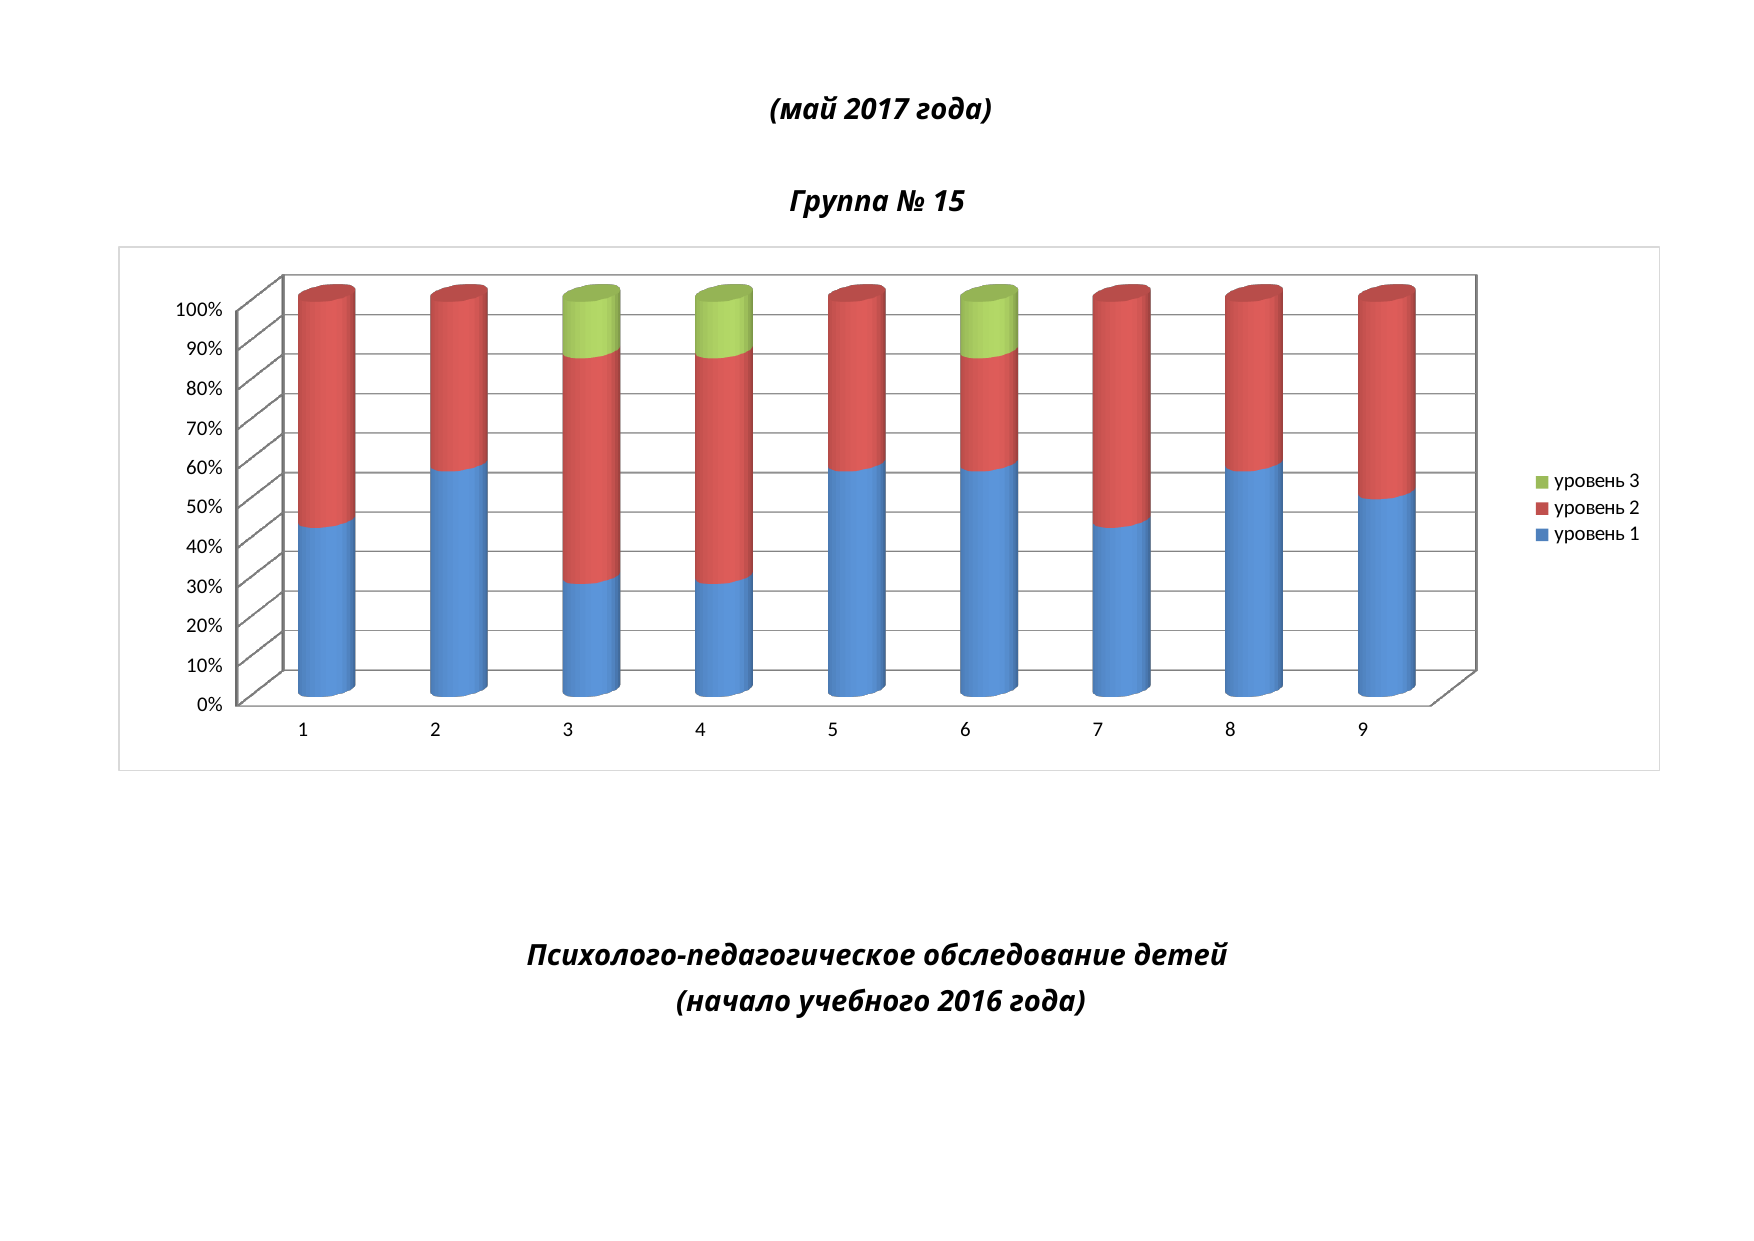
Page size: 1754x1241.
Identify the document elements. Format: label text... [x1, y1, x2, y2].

text (май 2017 года) [118, 88, 1636, 128]
text (начало учебного 2016 года) [118, 980, 1636, 1020]
text Группа № 15 [118, 180, 1636, 219]
text Психолого-педагогическое обследование детей [118, 934, 1636, 974]
